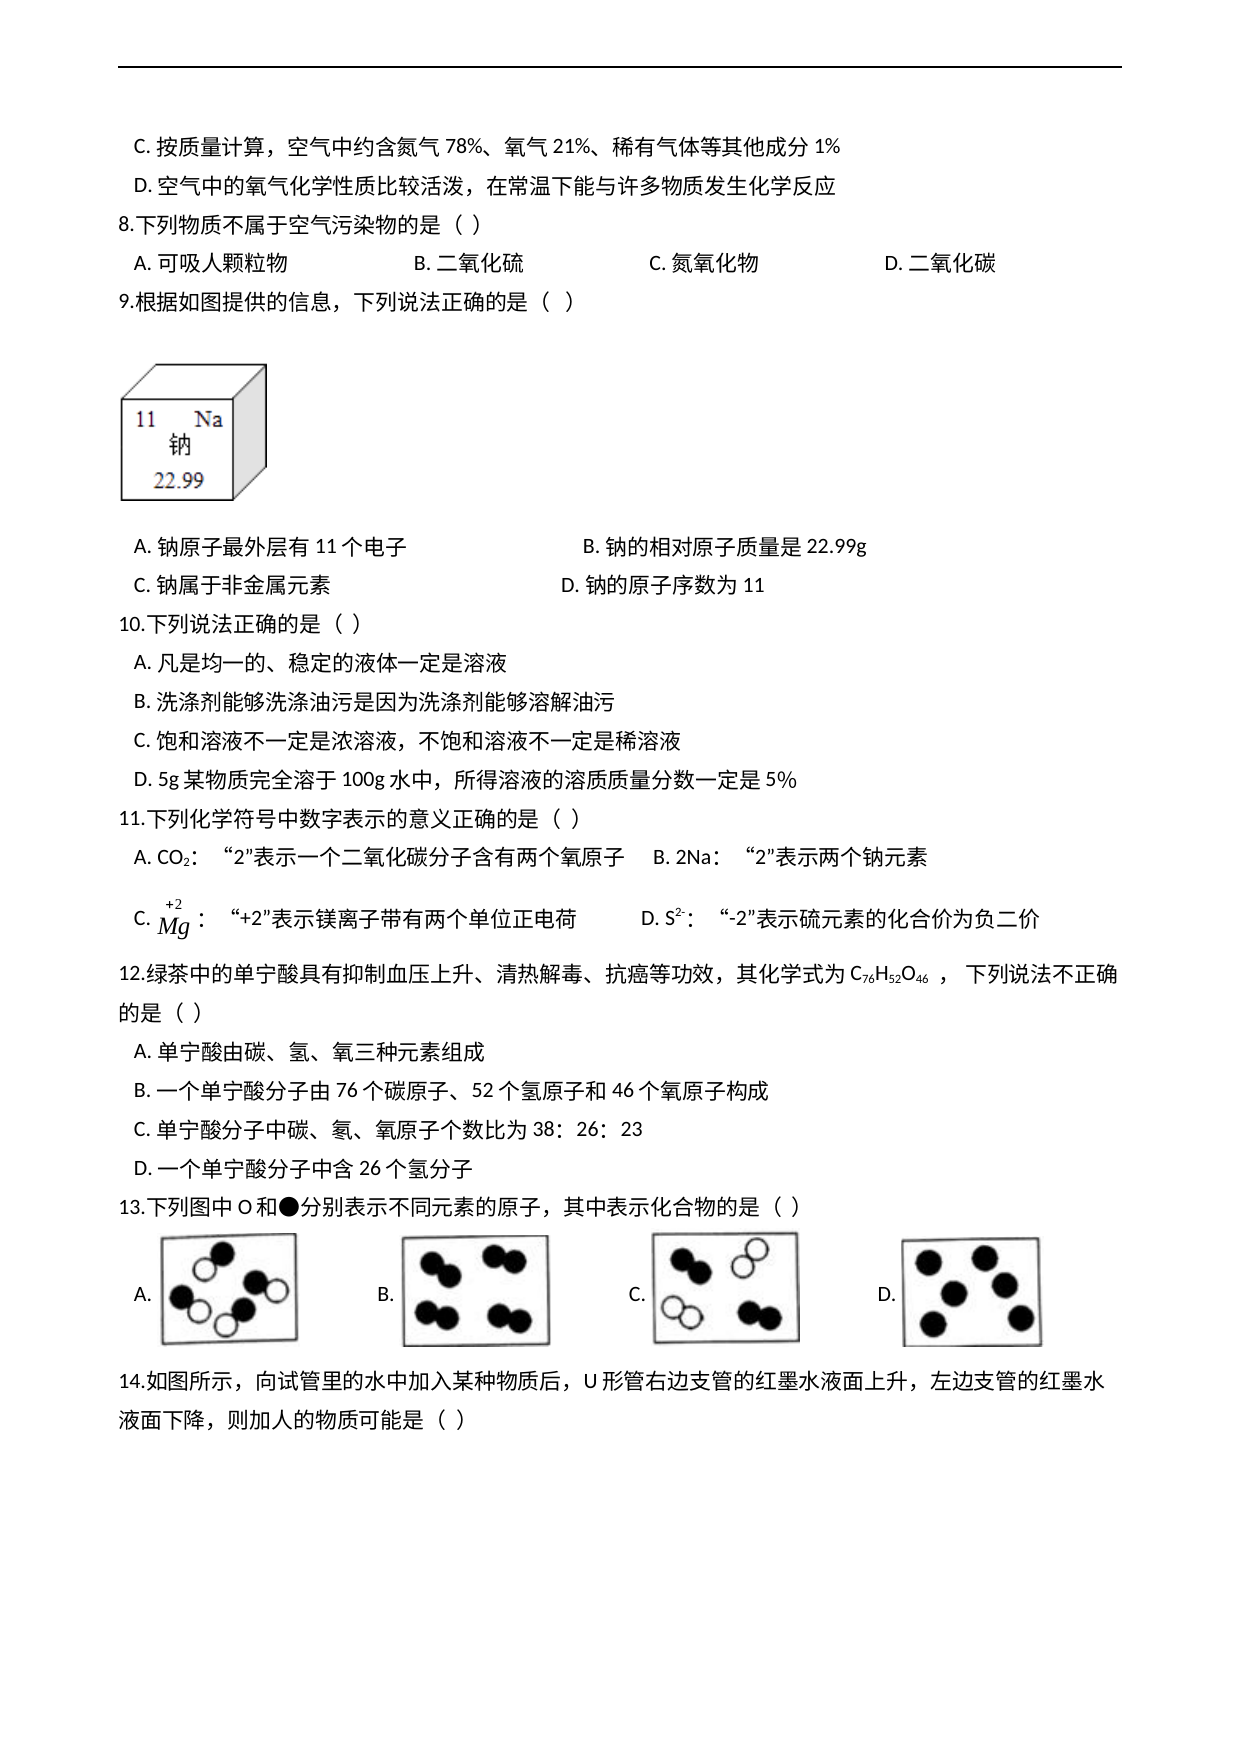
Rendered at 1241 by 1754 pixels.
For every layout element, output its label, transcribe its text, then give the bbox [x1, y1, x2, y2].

text 11.下列化学符号中数字表示的意义正确的是（ ） [118, 801, 1122, 834]
picture [901, 1236, 1044, 1347]
text A. 可吸人颗粒物 B. 二氧化硫 C. 氮氧化物 D. 二氧化碳 [134, 246, 1122, 278]
picture [118, 361, 267, 501]
text 12.绿茶中的单宁酸具有抑制血压上升、清热解毒、抗癌等功效，其化学式为C76H52O46 ， 下列说法不正确的是（ ） [118, 957, 1122, 1028]
picture [157, 1233, 300, 1347]
text 14.如图所示，向试管里的水中加入某种物质后，U形管右边支管的红墨水液面上升，左边支管的红墨水液面下降，则加人的物质可能是（ ） [118, 1364, 1122, 1435]
text A. 凡是均一的、稳定的液体一定是溶液 B. 洗涤剂能够洗涤油污是因为洗涤剂能够溶解油污 C. 饱和溶液不一定是浓溶液，不饱和溶液不一定是稀溶液 D. 5g某物质完全溶于100g水中，所得溶液的溶质质量分数一定是5％ [134, 646, 1122, 795]
text A. CO2：“2”表示一个二氧化碳分子含有两个氧原子 B. 2Na：“2”表示两个钠元素 C. ：“+2”表示镁离子带有两个单位正电荷 D. S2-：“-2”表示硫元素的化合价为负二价 [134, 840, 1122, 950]
picture [399, 1235, 552, 1347]
text 9.根据如图提供的信息，下列说法正确的是（ ） [118, 285, 1122, 317]
picture [651, 1228, 800, 1347]
text A. 单宁酸由碳、氢、氧三种元素组成 B. 一个单宁酸分子由76个碳原子、52个氢原子和46个氧原子构成 C. 单宁酸分子中碳、氡、氧原子个数比为38：26：23 D. 一个单宁酸分子中含26个氢分子 [134, 1034, 1122, 1184]
text A. 钠原子最外层有11个电子 B. 钠的相对原子质量是22.99g C. 钠属于非金属元素 D. 钠的原子序数为11 [134, 529, 1122, 601]
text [134, 129, 1122, 201]
text 10.下列说法正确的是（ ） [118, 607, 1122, 639]
text 13.下列图中O和●分别表示不同元素的原子，其中表示化合物的是（ ） [118, 1190, 1122, 1222]
text 8.下列物质不属于空气污染物的是（ ） [118, 207, 1122, 240]
